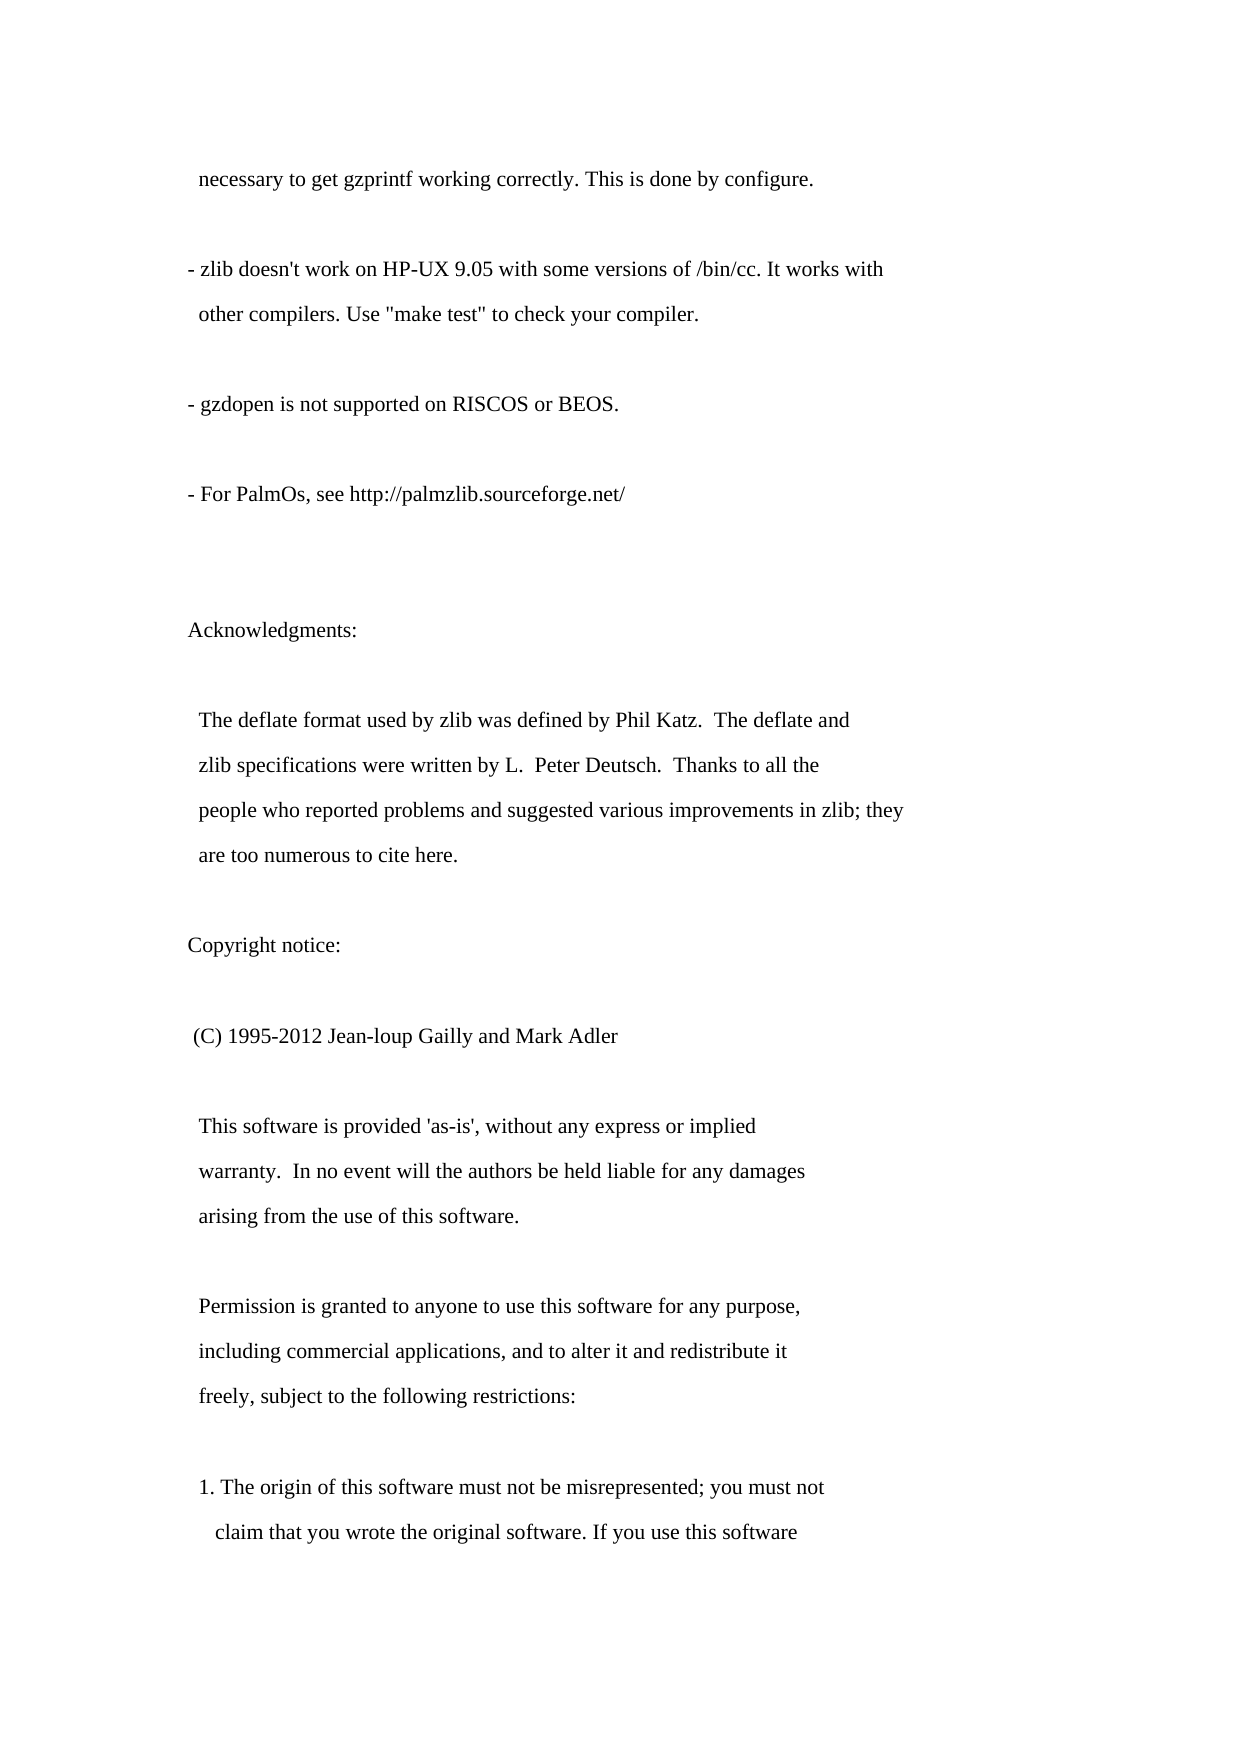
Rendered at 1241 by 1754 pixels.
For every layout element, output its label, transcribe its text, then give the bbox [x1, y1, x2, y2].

text freely, subject to the following restrictions: [187, 1380, 1053, 1412]
text necessary to get gzprintf working correctly. This is done by configure. [187, 162, 1053, 194]
text other compilers. Use "make test" to check your compiler. [187, 297, 1053, 330]
text people who reported problems and suggested various improvements in zlib; they [187, 793, 1053, 826]
text The deflate format used by zlib was defined by Phil Katz. The deflate and [187, 703, 1053, 736]
text are too numerous to cite here. [187, 838, 1053, 871]
text 1. The origin of this software must not be misrepresented; you must not [187, 1470, 1053, 1502]
text claim that you wrote the original software. If you use this software [187, 1515, 1053, 1548]
text (C) 1995-2012 Jean-loup Gailly and Mark Adler [187, 1019, 1053, 1051]
text - zlib doesn't work on HP-UX 9.05 with some versions of /bin/cc. It works with [187, 252, 1053, 285]
text Acknowledgments: [187, 613, 1053, 646]
text - For PalmOs, see http://palmzlib.sourceforge.net/ [187, 478, 1053, 510]
text zlib specifications were written by L. Peter Deutsch. Thanks to all the [187, 748, 1053, 781]
text Permission is granted to anyone to use this software for any purpose, [187, 1289, 1053, 1322]
text This software is provided 'as-is', without any express or implied [187, 1109, 1053, 1142]
text - gzdopen is not supported on RISCOS or BEOS. [187, 387, 1053, 420]
text including commercial applications, and to alter it and redistribute it [187, 1335, 1053, 1367]
text Copyright notice: [187, 929, 1053, 961]
text arising from the use of this software. [187, 1199, 1053, 1232]
text warranty. In no event will the authors be held liable for any damages [187, 1154, 1053, 1187]
